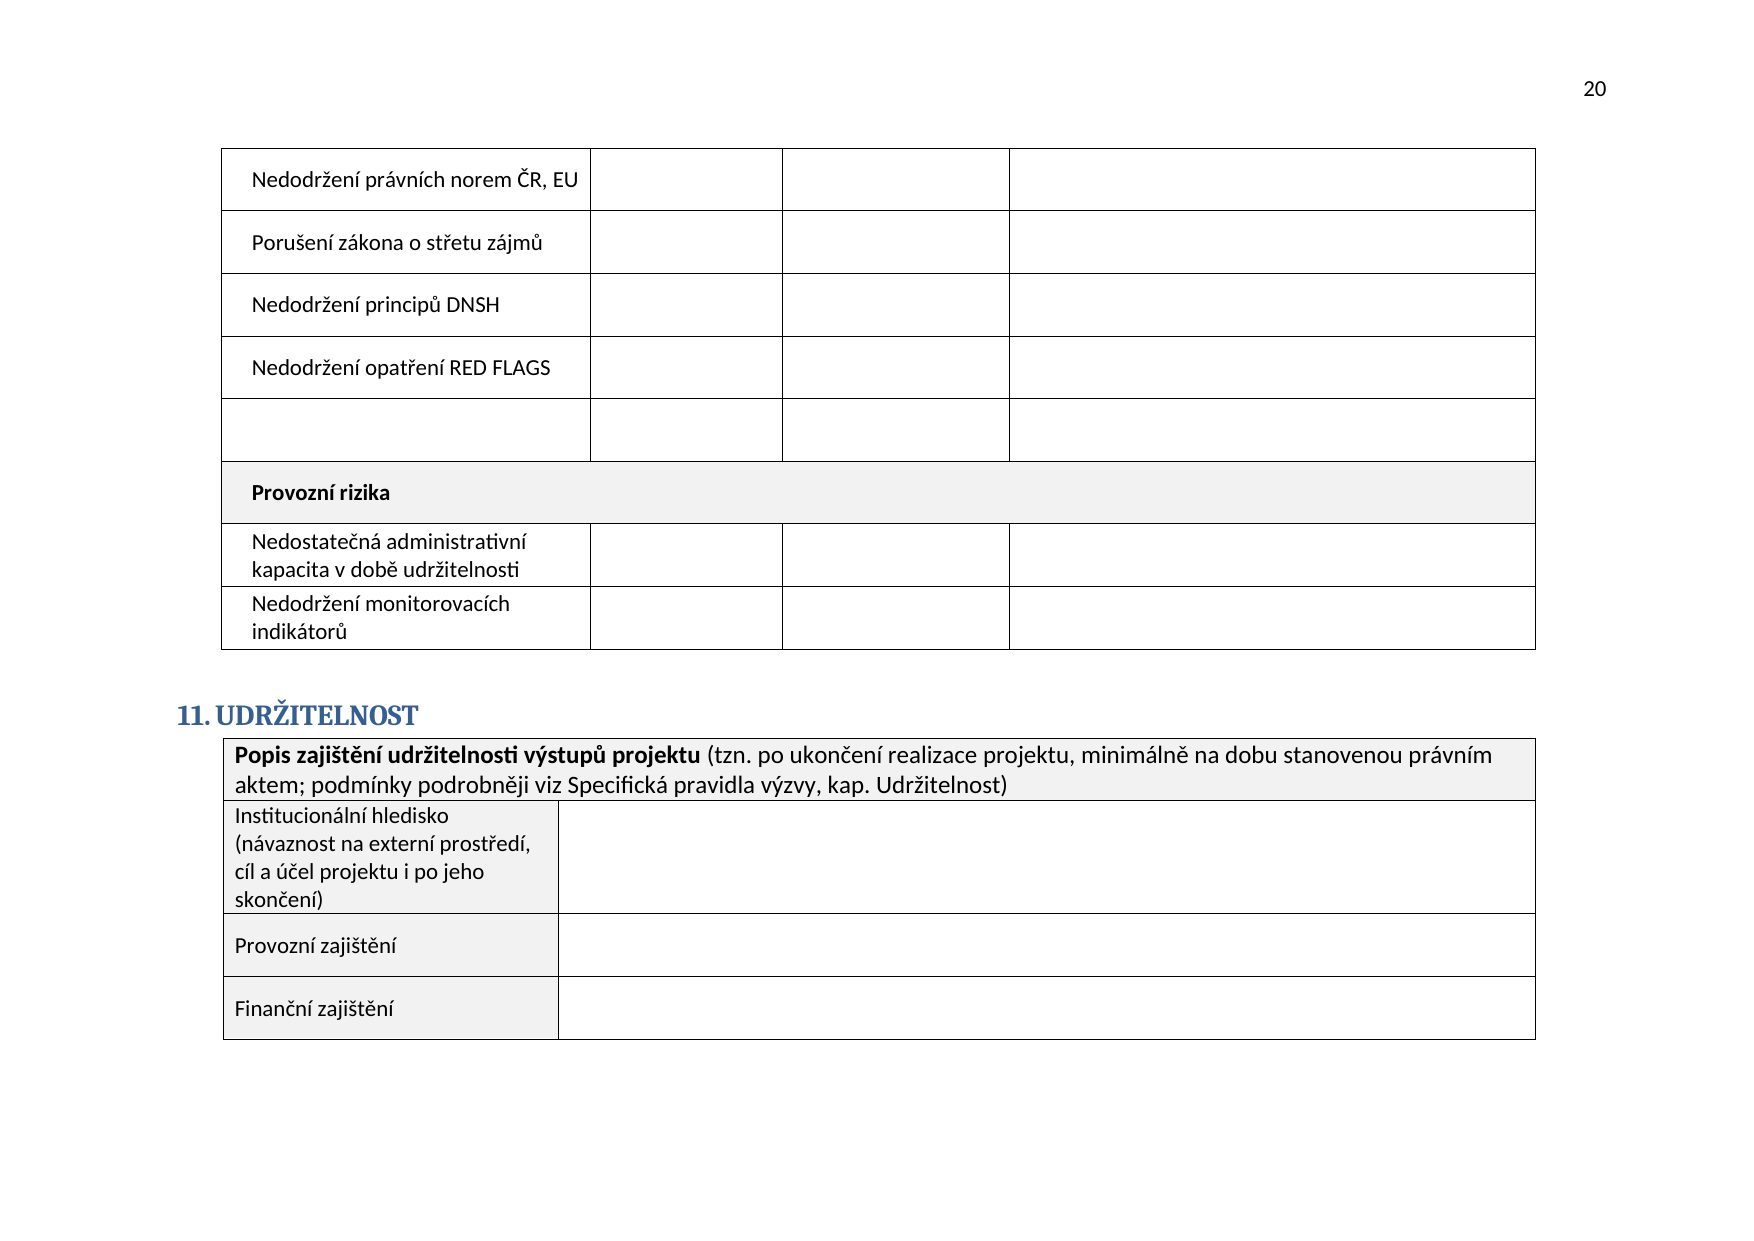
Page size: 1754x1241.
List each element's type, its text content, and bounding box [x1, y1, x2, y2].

table_cell [783, 149, 1009, 210]
table_cell [559, 914, 1535, 976]
table_cell [783, 524, 1009, 586]
table_cell [591, 211, 782, 273]
table_cell [591, 587, 782, 648]
table_cell [591, 149, 782, 210]
table_cell Nedodržení právních norem ČR, EU [222, 149, 590, 210]
table_cell [222, 399, 590, 461]
table_cell [1010, 524, 1535, 586]
table_cell [783, 211, 1009, 273]
table_cell [1010, 211, 1535, 273]
table_cell [591, 274, 782, 336]
table_cell [591, 337, 782, 398]
table_cell [591, 524, 782, 586]
table_cell [1010, 337, 1535, 398]
table_cell Porušení zákona o střetu zájmů [222, 211, 590, 273]
table_cell [1010, 274, 1535, 336]
table_cell [783, 337, 1009, 398]
subtitle udržitelnost [177, 699, 1606, 733]
table_cell [783, 587, 1009, 648]
table_cell Provozní rizika [222, 462, 1535, 523]
table_cell Nedostatečná administrativní kapacita v době udržitelnosti [222, 524, 590, 586]
table_cell [1010, 399, 1535, 461]
table_cell [1010, 587, 1535, 648]
table_cell Finanční zajištění [224, 977, 558, 1038]
table_cell Provozní zajištění [224, 914, 558, 976]
table_cell Nedodržení opatření RED FLAGS [222, 337, 590, 398]
table_cell [783, 399, 1009, 461]
table_cell [559, 977, 1535, 1038]
table_cell [1010, 149, 1535, 210]
table_cell Nedodržení principů DNSH [222, 274, 590, 336]
table_cell Nedodržení monitorovacích indikátorů [222, 587, 590, 648]
table_cell [591, 399, 782, 461]
table_cell [783, 274, 1009, 336]
table_cell [559, 801, 1535, 913]
table_cell Institucionální hledisko (návaznost na externí prostředí, cíl a účel projektu i po jeho skončení) [224, 801, 558, 913]
table_header Popis zajištění udržitelnosti výstupů projektu (tzn. po ukončení realizace projektu, minimálně na dobu stanovenou právním aktem; podmínky podrobněji viz Specifická pravidla výzvy, kap. Udržitelnost) [224, 739, 1535, 800]
